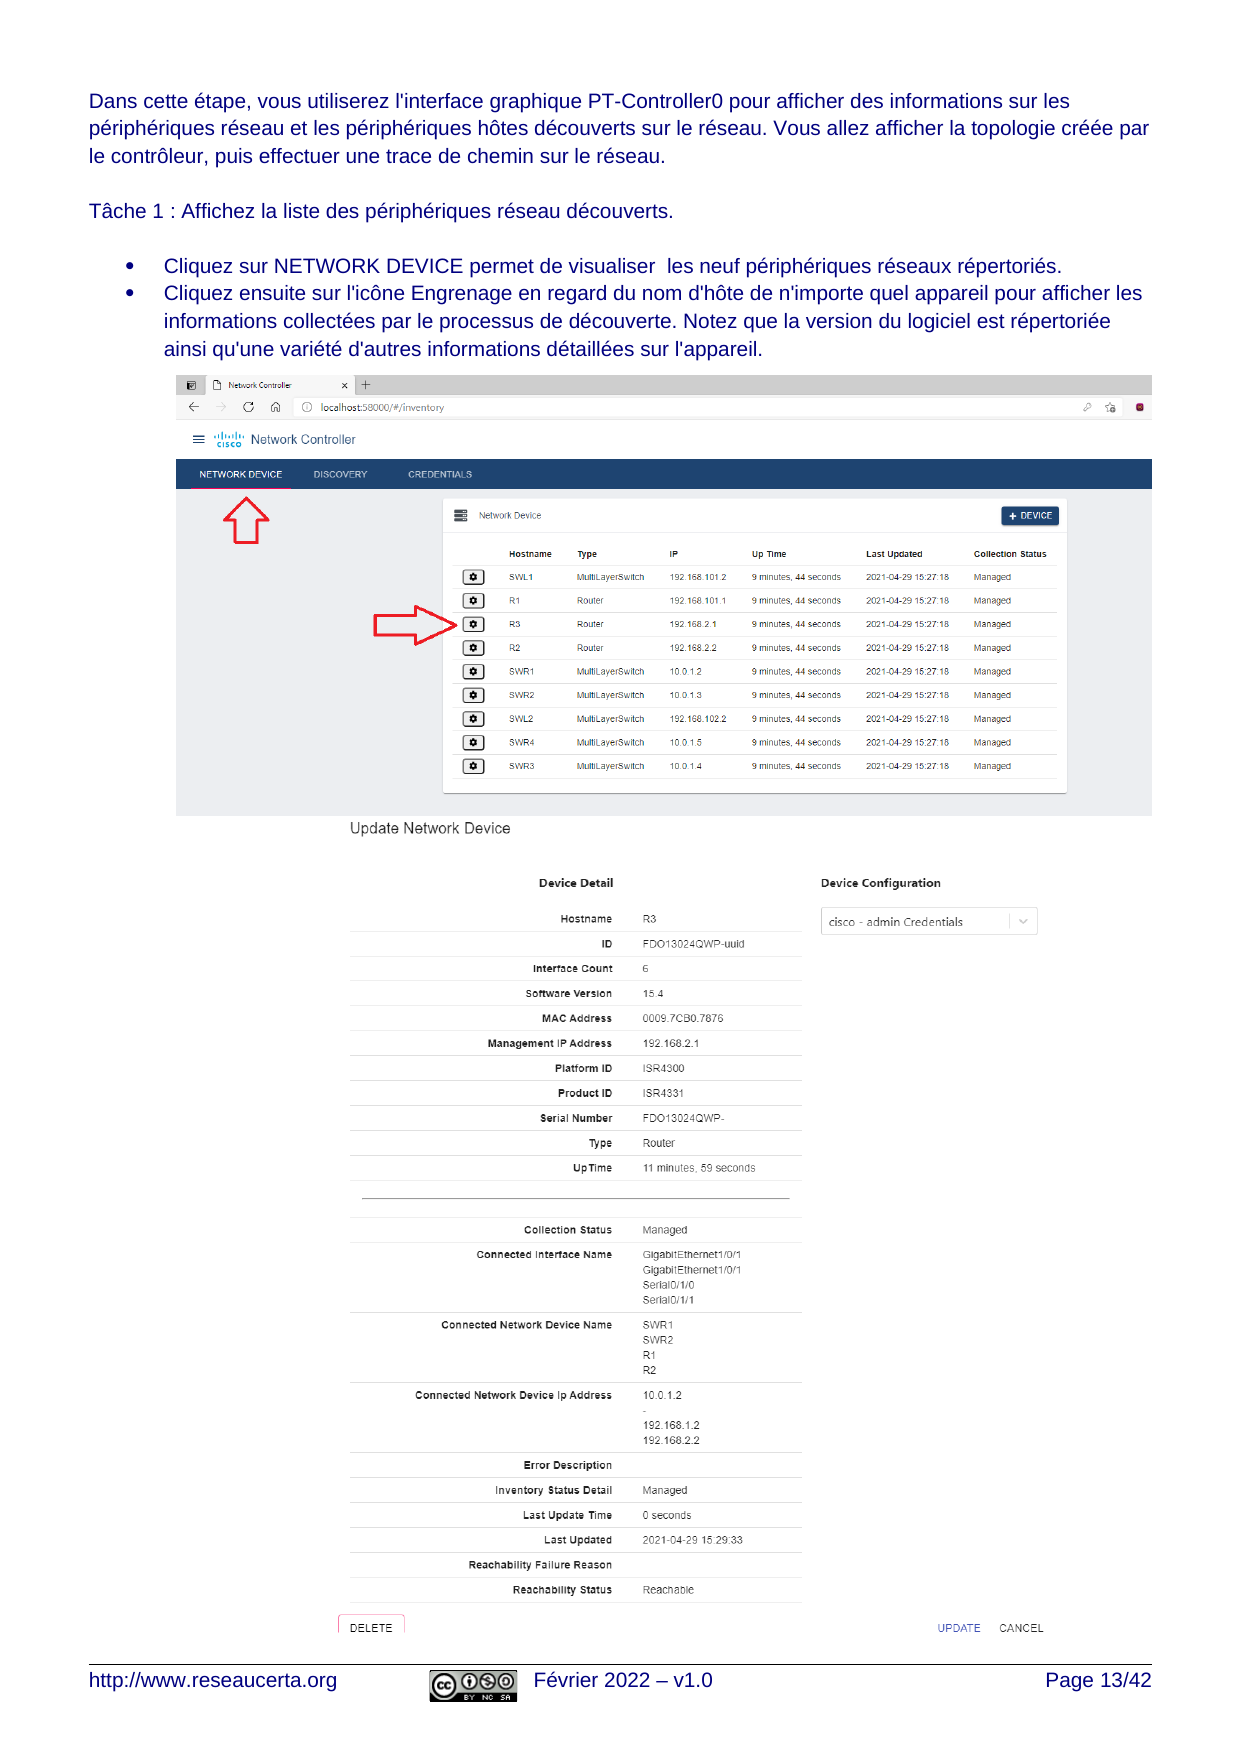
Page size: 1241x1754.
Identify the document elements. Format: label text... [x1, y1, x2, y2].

list Cliquez sur NETWORK DEVICE permet de visualiser les neuf périphériques réseaux répertoriés. [126, 254, 1152, 278]
text Tâche 1 : Affichez la liste des périphériques réseau découverts. [89, 199, 1152, 223]
picture [429, 1670, 518, 1702]
text Dans cette étape, vous utiliserez l'interface graphique PT-Controller0 pour afficher des informations sur les périphériques réseau et les périphériques hôtes découverts sur le réseau. Vous allez afficher la topologie créée par le contrôleur, puis effectuer une trace de chemin sur le réseau. [89, 89, 1152, 168]
picture [334, 818, 1056, 1633]
list Cliquez ensuite sur l'icône Engrenage en regard du nom d'hôte de n'importe quel appareil pour afficher les informations collectées par le processus de découverte. Notez que la version du logiciel est répertoriée ainsi qu'une variété d'autres informations détaillées sur l'appareil. [126, 281, 1152, 360]
picture [176, 375, 1152, 816]
